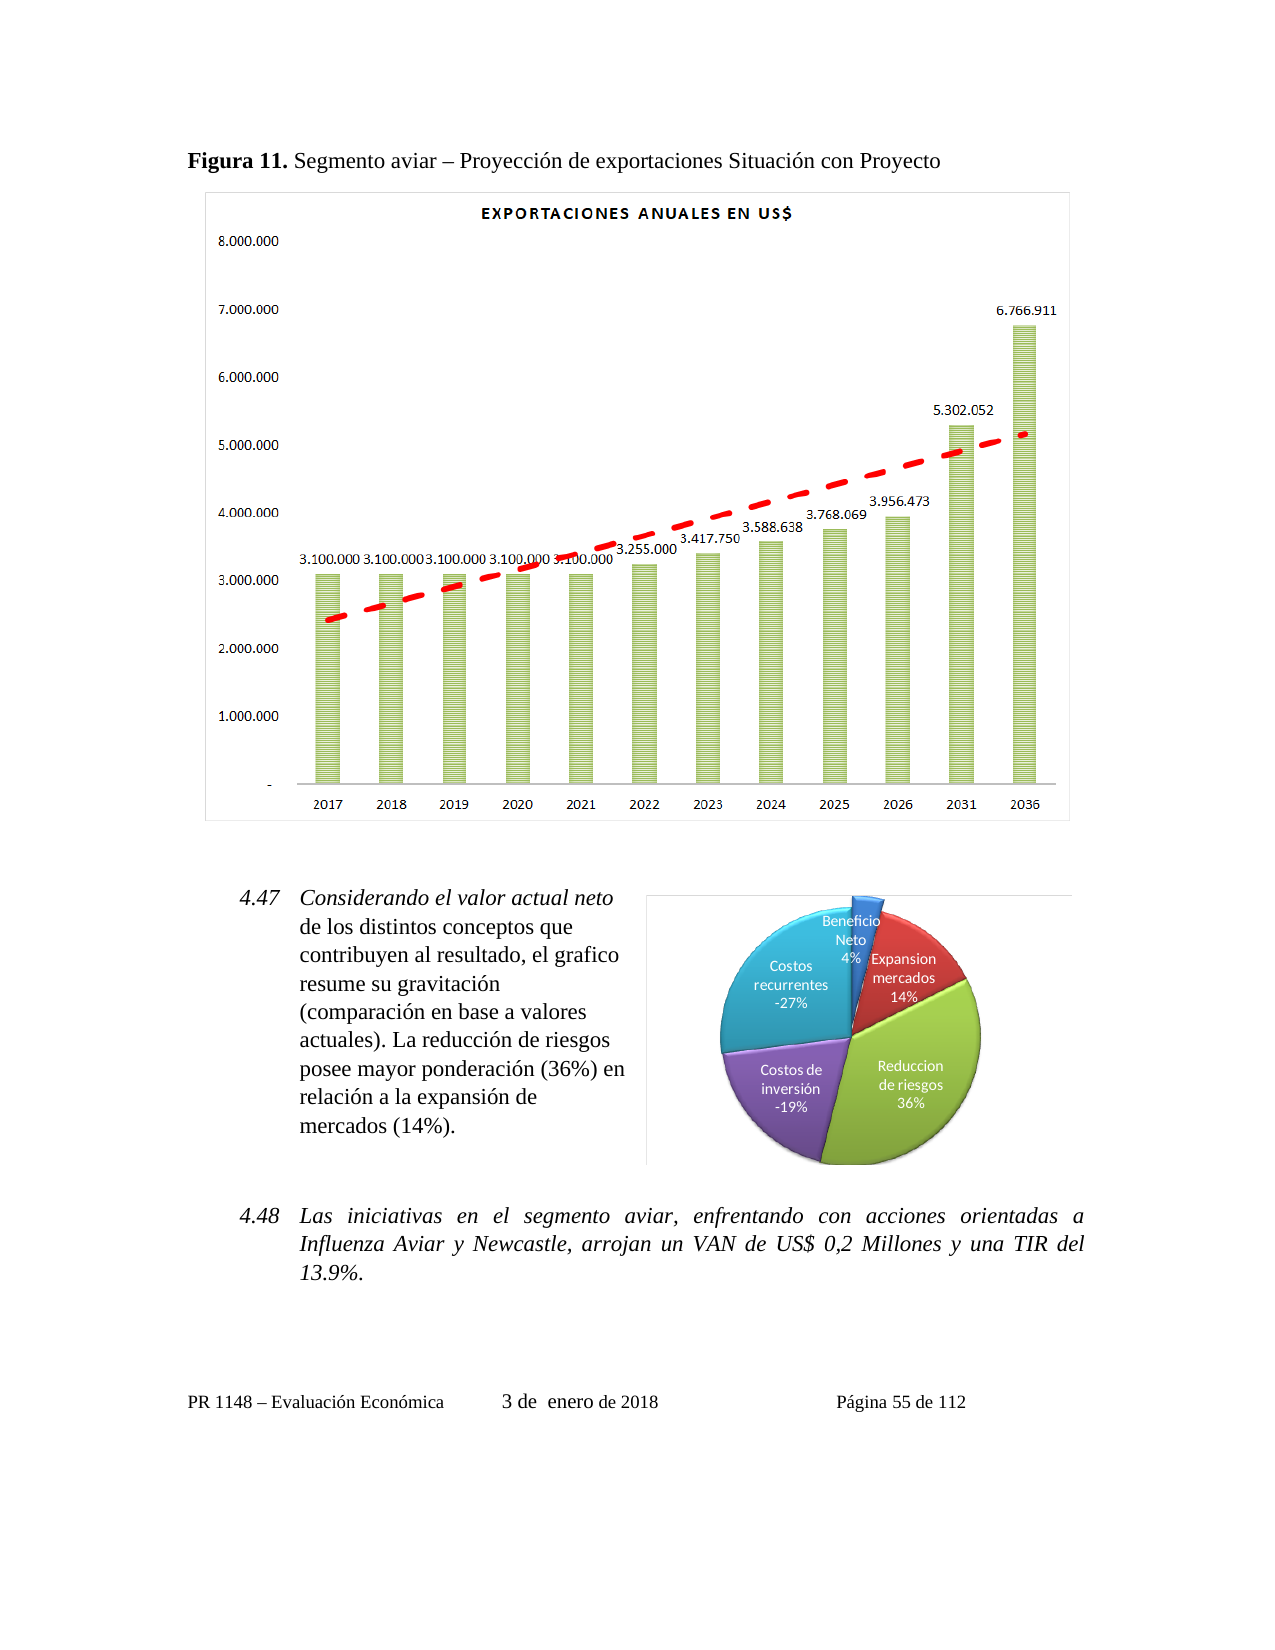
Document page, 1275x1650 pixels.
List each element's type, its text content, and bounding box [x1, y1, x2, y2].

list Considerando el valor actual neto de los distintos conceptos que contribuyen al resultado, el grafico resume su gravitación (comparación en base a valores actuales). La reducción de riesgos posee mayor ponderación (36%) en relación a la expansión de mercados (14%). [239, 884, 629, 1138]
list Las iniciativas en el segmento aviar, enfrentando con acciones orientadas a Influenza Aviar y Newcastle, arrojan un VAN de US$ 0,2 Millones y una TIR del 13.9%. [239, 1202, 1088, 1285]
text Figura 11. Segmento aviar – Proyección de exportaciones Situación con Proyecto [187, 148, 1088, 174]
picture [205, 192, 1070, 821]
